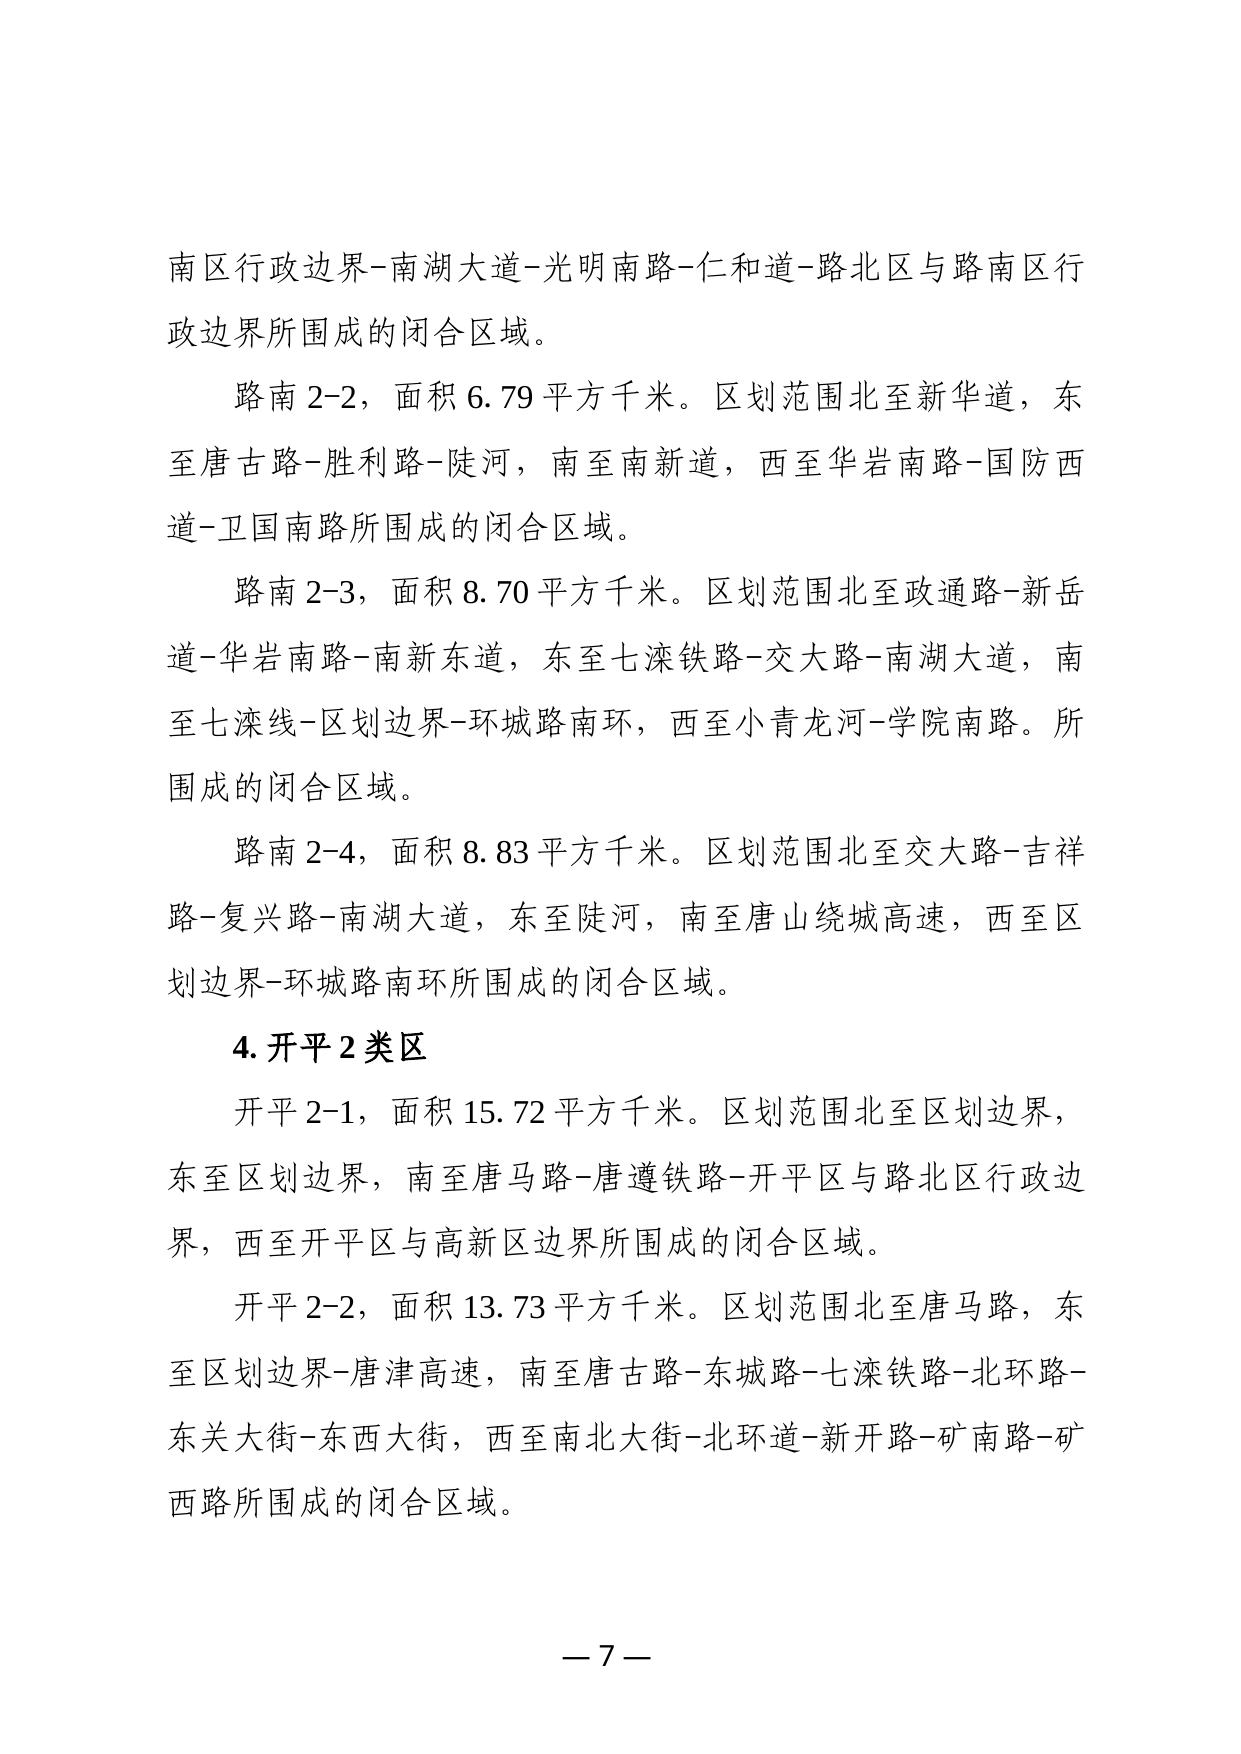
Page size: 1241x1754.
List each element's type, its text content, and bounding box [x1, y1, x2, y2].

text 开平2-1，面积15.72平方千米。区划范围北至区划边界，东至区划边界，南至唐马路-唐遵铁路-开平区与路北区行政边界，西至开平区与高新区边界所围成的闭合区域。 [165, 1078, 1087, 1273]
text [165, 233, 1087, 363]
text 4.开平2类区 [165, 1013, 1087, 1078]
text 开平2-2，面积13.73平方千米。区划范围北至唐马路，东至区划边界-唐津高速，南至唐古路-东城路-七滦铁路-北环路-东关大街-东西大街，西至南北大街-北环道-新开路-矿南路-矿西路所围成的闭合区域。 [165, 1273, 1087, 1533]
text 路南2-4，面积8.83平方千米。区划范围北至交大路-吉祥路-复兴路-南湖大道，东至陡河，南至唐山绕城高速，西至区划边界-环城路南环所围成的闭合区域。 [165, 818, 1087, 1013]
text 路南2-2，面积6.79平方千米。区划范围北至新华道，东至唐古路-胜利路-陡河，南至南新道，西至华岩南路-国防西道-卫国南路所围成的闭合区域。 [165, 363, 1087, 558]
text 路南2-3，面积8.70平方千米。区划范围北至政通路-新岳道-华岩南路-南新东道，东至七滦铁路-交大路-南湖大道，南至七滦线-区划边界-环城路南环，西至小青龙河-学院南路。所围成的闭合区域。 [165, 558, 1087, 818]
